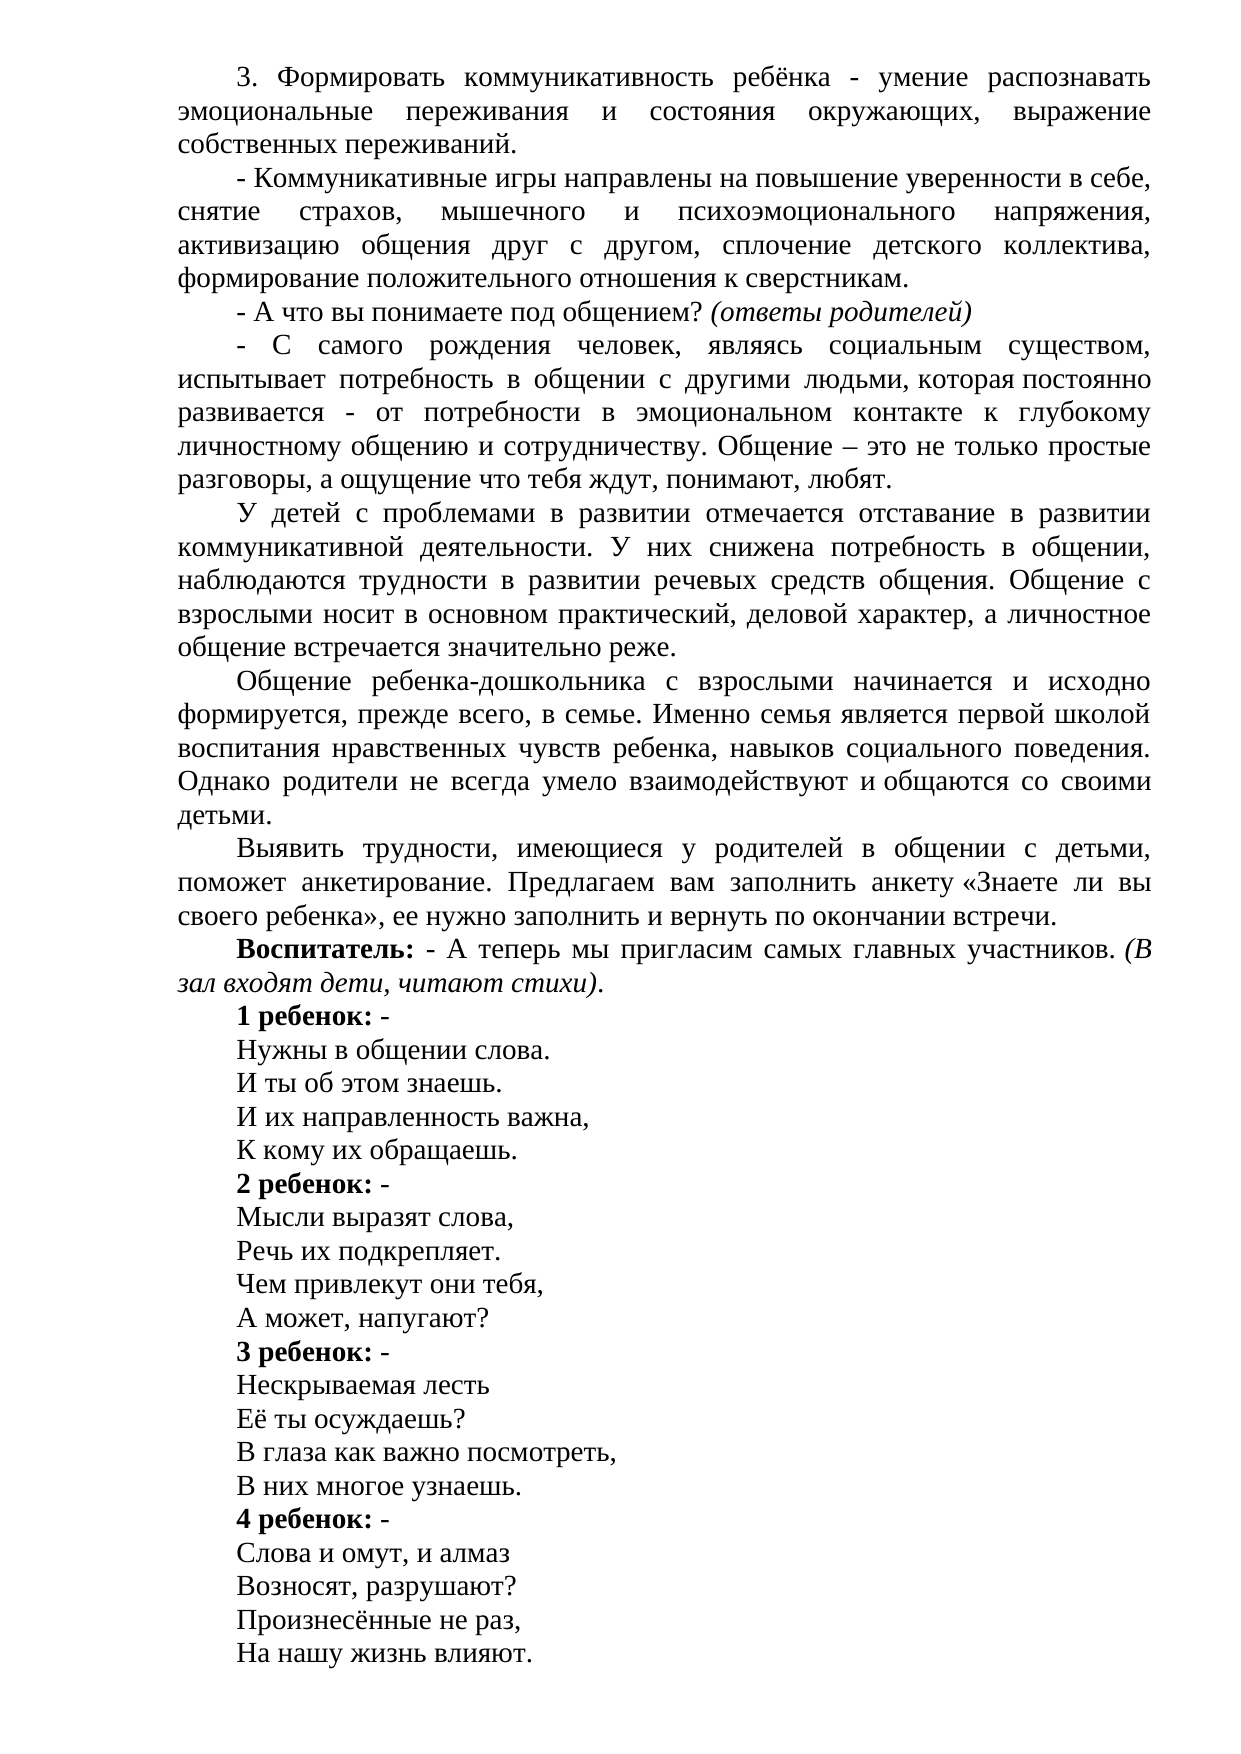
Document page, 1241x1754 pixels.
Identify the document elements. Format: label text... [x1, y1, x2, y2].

text - С самого рождения человек, являясь социальным существом, испытывает потребность в общении с другими людьми, которая постоянно развивается - от потребности в эмоциональном контакте к глубокому личностному общению и сотрудничеству. Общение – это не только простые разговоры, а ощущение что тебя ждут, понимают, любят. [177, 327, 1152, 495]
text В них многое узнаешь. [177, 1468, 1152, 1501]
text - А что вы понимаете под общением? (ответы родителей) [177, 294, 1152, 327]
text А может, напугают? [177, 1300, 1152, 1334]
text И ты об этом знаешь. [177, 1065, 1152, 1099]
text Произнесённые не раз, [177, 1602, 1152, 1636]
text На нашу жизнь влияют. [177, 1636, 1152, 1669]
text Нужны в общении слова. [177, 1032, 1152, 1065]
text Мысли выразят слова, [177, 1199, 1152, 1233]
text Воспитатель: - А теперь мы пригласим самых главных участников. (В зал входят дети, читают стихи). [177, 931, 1152, 998]
text 4 ребенок: - [177, 1501, 1152, 1535]
text - Коммуникативные игры направлены на повышение уверенности в себе, снятие страхов, мышечного и психоэмоционального напряжения, активизацию общения друг с другом, сплочение детского коллектива, формирование положительного отношения к сверстникам. [177, 160, 1152, 294]
text Чем привлекут они тебя, [177, 1267, 1152, 1300]
text Её ты осуждаешь? [177, 1401, 1152, 1434]
text 3. Формировать коммуникативность ребёнка - умение распознавать эмоциональные переживания и состояния окружающих, выражение собственных переживаний. [177, 59, 1152, 160]
text И их направленность важна, [177, 1099, 1152, 1132]
text Слова и омут, и алмаз [177, 1535, 1152, 1568]
text Выявить трудности, имеющиеся у родителей в общении с детьми, поможет анкетирование. Предлагаем вам заполнить анкету «Знаете ли вы своего ребенка», ее нужно заполнить и вернуть по окончании встречи. [177, 831, 1152, 931]
text 1 ребенок: - [177, 998, 1152, 1032]
text К кому их обращаешь. [177, 1132, 1152, 1166]
text У детей с проблемами в развитии отмечается отставание в развитии коммуникативной деятельности. У них снижена потребность в общении, наблюдаются трудности в развитии речевых средств общения. Общение с взрослыми носит в основном практический, деловой характер, а личностное общение встречается значительно реже. [177, 495, 1152, 663]
text Речь их подкрепляет. [177, 1233, 1152, 1267]
text 3 ребенок: - [177, 1334, 1152, 1367]
text Общение ребенка-дошкольника с взрослыми начинается и исходно формируется, прежде всего, в семье. Именно семья является первой школой воспитания нравственных чувств ребенка, навыков социального поведения. Однако родители не всегда умело взаимодействуют и общаются со своими детьми. [177, 663, 1152, 831]
text В глаза как важно посмотреть, [177, 1434, 1152, 1468]
text Нескрываемая лесть [177, 1367, 1152, 1401]
text Возносят, разрушают? [177, 1568, 1152, 1602]
text 2 ребенок: - [177, 1166, 1152, 1199]
